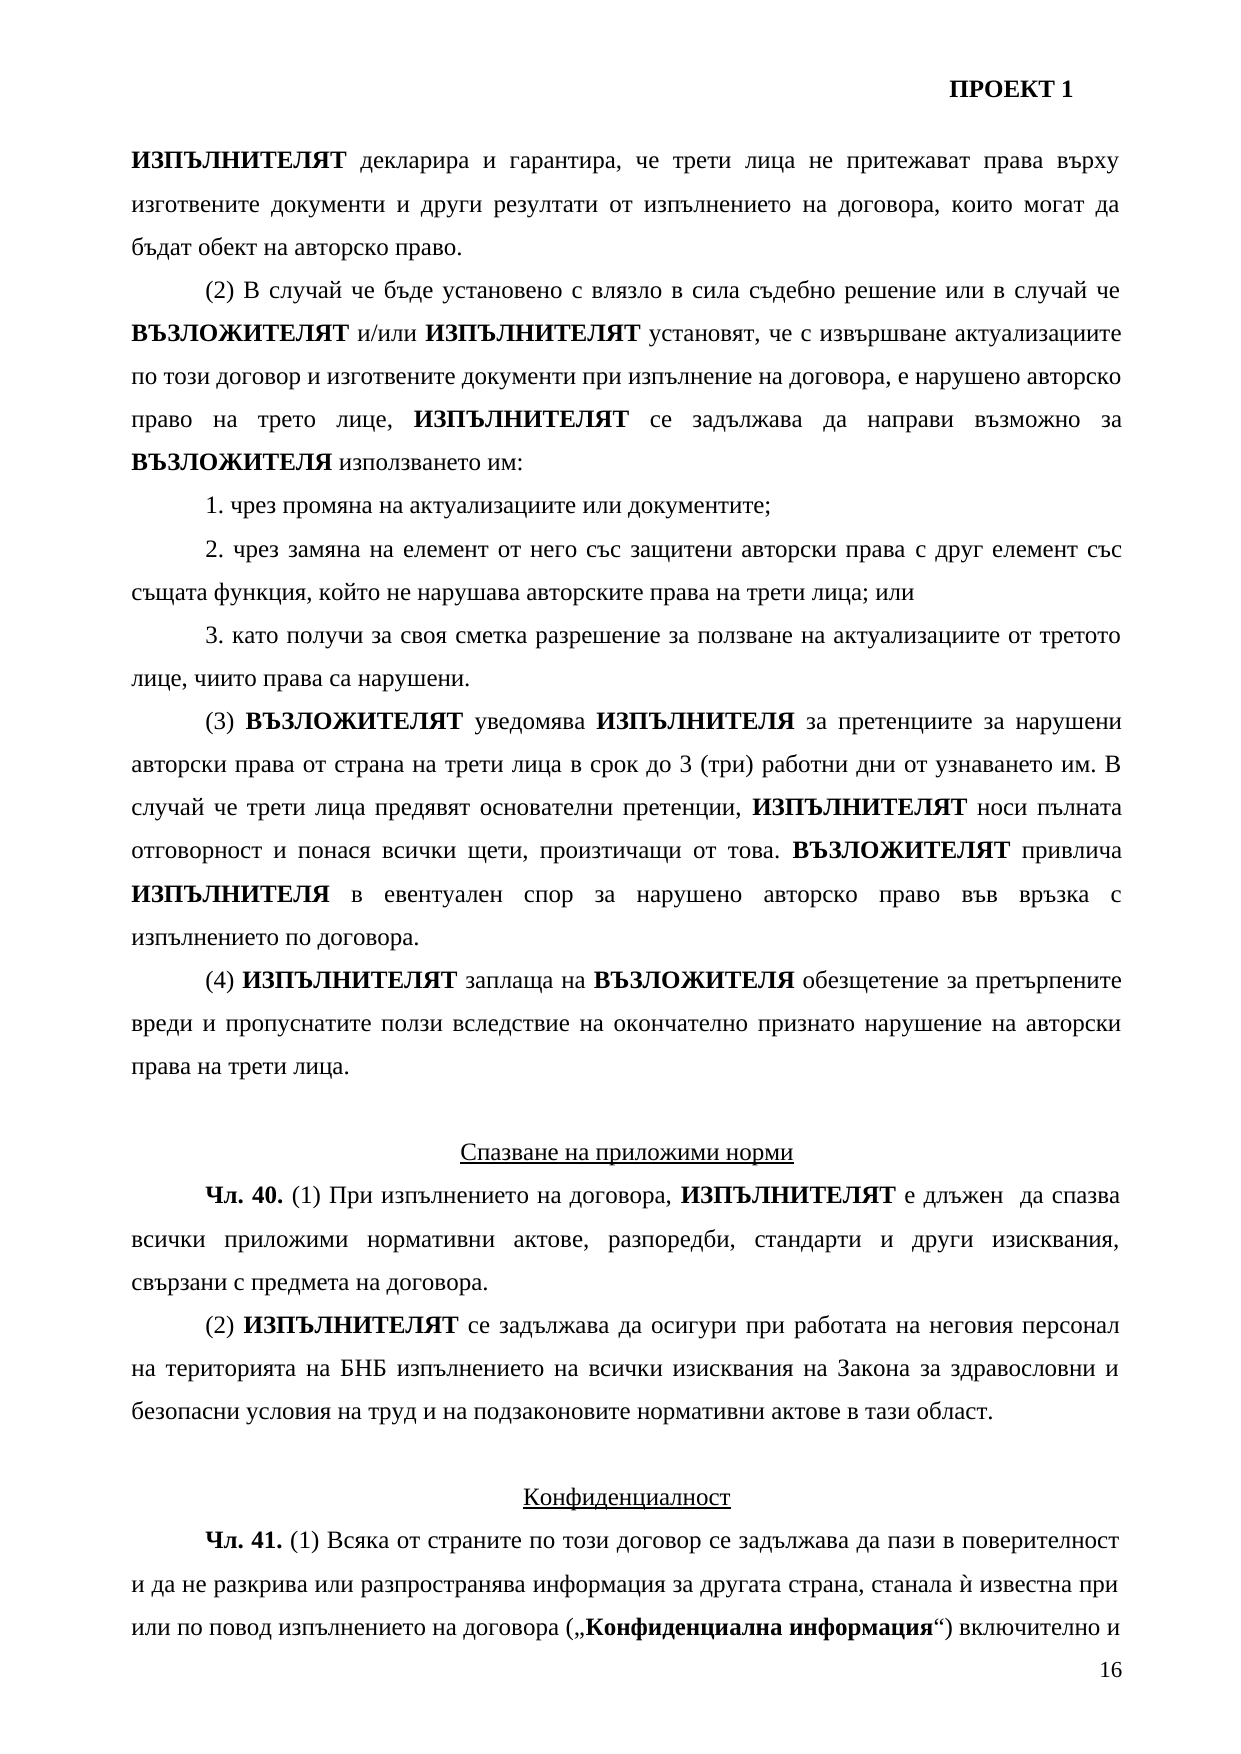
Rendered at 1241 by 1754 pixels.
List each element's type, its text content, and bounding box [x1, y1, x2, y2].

text Конфиденциалност [131, 1482, 1122, 1511]
text 1. чрез промяна на актуализациите или документите; [131, 491, 1122, 519]
text (2) В случай че бъде установено с влязло в сила съдебно решение или в случай че ВЪЗЛОЖИТЕЛЯТ и/или ИЗПЪЛНИТЕЛЯТ установят, че с извършване актуализациите по този договор и изготвените документи при изпълнение на договора, е нарушено авторско право на трето лице, ИЗПЪЛНИТЕЛЯТ се задължава да направи възможно за ВЪЗЛОЖИТЕЛЯ използването им: [131, 275, 1122, 476]
text Спазване на приложими норми [131, 1137, 1122, 1166]
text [131, 1526, 1120, 1641]
text 2. чрез замяна на елемент от него със защитени авторски права с друг елемент със същата функция, който не нарушава авторските права на трети лица; или [131, 534, 1122, 606]
text (4) ИЗПЪЛНИТЕЛЯТ заплаща на ВЪЗЛОЖИТЕЛЯ обезщетение за претърпените вреди и пропуснатите ползи вследствие на окончателно признато нарушение на авторски права на трети лица. [131, 965, 1122, 1080]
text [131, 146, 1120, 261]
text 3. като получи за своя сметка разрешение за ползване на актуализациите от третото лице, чиито права са нарушени. [131, 620, 1122, 692]
text (3) ВЪЗЛОЖИТЕЛЯТ уведомява ИЗПЪЛНИТЕЛЯ за претенциите за нарушени авторски права от страна на трети лица в срок до 3 (три) работни дни от узнаването им. В случай че трети лица предявят основателни претенции, ИЗПЪЛНИТЕЛЯТ носи пълната отговорност и понася всички щети, произтичащи от това. ВЪЗЛОЖИТЕЛЯТ привлича ИЗПЪЛНИТЕЛЯ в евентуален спор за нарушено авторско право във връзка с изпълнението по договора. [131, 706, 1122, 951]
text (2) ИЗПЪЛНИТЕЛЯТ се задължава да осигури при работата на неговия персонал на територията на БНБ изпълнението на всички изисквания на Закона за здравословни и безопасни условия на труд и на подзаконовите нормативни актове в тази област. [131, 1310, 1120, 1425]
text Чл. 40. (1) При изпълнението на договора, ИЗПЪЛНИТЕЛЯТ е длъжен да спазва всички приложими нормативни актове, разпоредби, стандарти и други изисквания, свързани с предмета на договора. [131, 1181, 1120, 1296]
